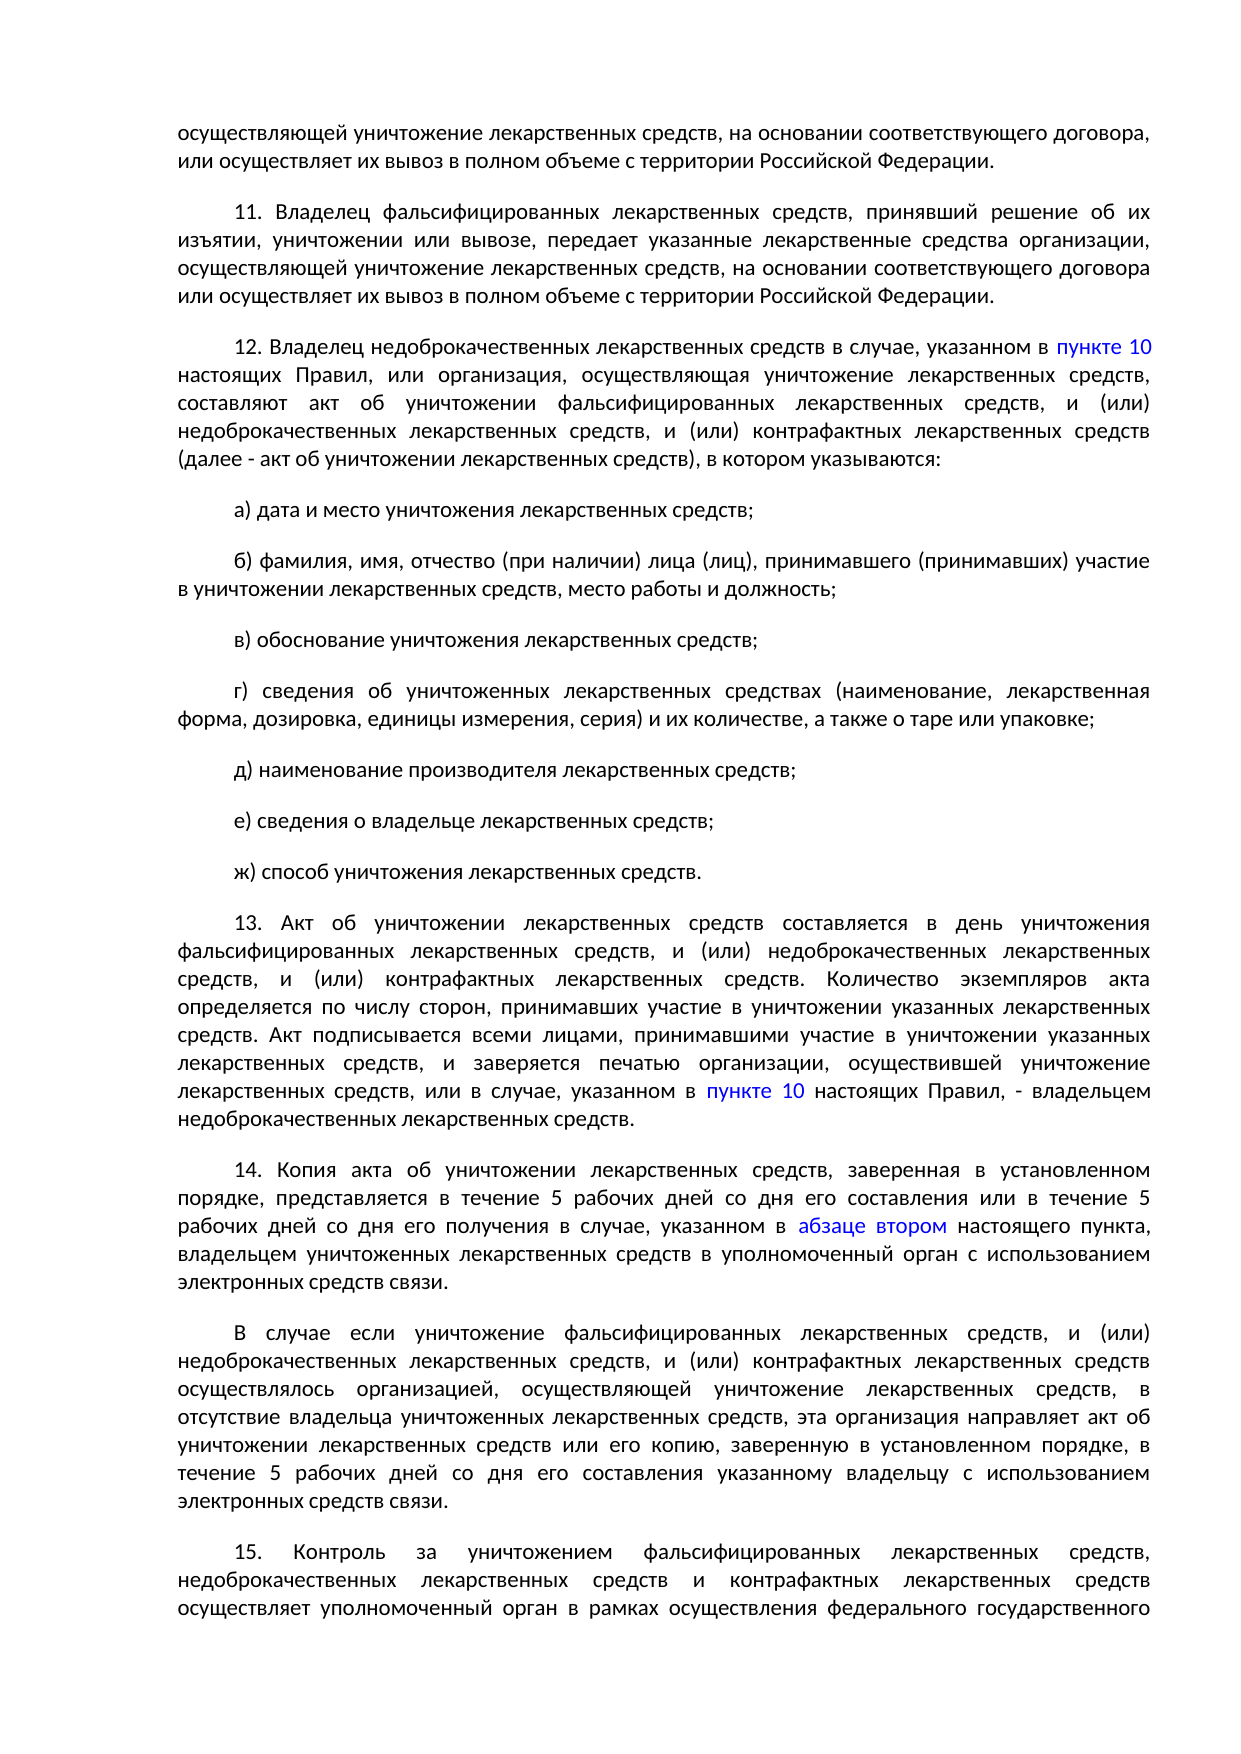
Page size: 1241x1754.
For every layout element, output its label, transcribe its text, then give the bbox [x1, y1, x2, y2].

text а) дата и место уничтожения лекарственных средств; [177, 495, 1152, 523]
text В случае если уничтожение фальсифицированных лекарственных средств, и (или) недоброкачественных лекарственных средств, и (или) контрафактных лекарственных средств осуществлялось организацией, осуществляющей уничтожение лекарственных средств, в отсутствие владельца уничтоженных лекарственных средств, эта организация направляет акт об уничтожении лекарственных средств или его копию, заверенную в установленном порядке, в течение 5 рабочих дней со дня его составления указанному владельцу с использованием электронных средств связи. [177, 1318, 1152, 1514]
text ж) способ уничтожения лекарственных средств. [177, 857, 1152, 885]
text е) сведения о владельце лекарственных средств; [177, 806, 1152, 834]
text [177, 118, 1152, 174]
text 11. Владелец фальсифицированных лекарственных средств, принявший решение об их изъятии, уничтожении или вывозе, передает указанные лекарственные средства организации, осуществляющей уничтожение лекарственных средств, на основании соответствующего договора или осуществляет их вывоз в полном объеме с территории Российской Федерации. [177, 197, 1152, 309]
text 13. Акт об уничтожении лекарственных средств составляется в день уничтожения фальсифицированных лекарственных средств, и (или) недоброкачественных лекарственных средств, и (или) контрафактных лекарственных средств. Количество экземпляров акта определяется по числу сторон, принимавших участие в уничтожении указанных лекарственных средств. Акт подписывается всеми лицами, принимавшими участие в уничтожении указанных лекарственных средств, и заверяется печатью организации, осуществившей уничтожение лекарственных средств, или в случае, указанном в пункте 10 настоящих Правил, - владельцем недоброкачественных лекарственных средств. [177, 908, 1152, 1132]
text 14. Копия акта об уничтожении лекарственных средств, заверенная в установленном порядке, представляется в течение 5 рабочих дней со дня его составления или в течение 5 рабочих дней со дня его получения в случае, указанном в абзаце втором настоящего пункта, владельцем уничтоженных лекарственных средств в уполномоченный орган с использованием электронных средств связи. [177, 1155, 1152, 1295]
text д) наименование производителя лекарственных средств; [177, 755, 1152, 783]
text 12. Владелец недоброкачественных лекарственных средств в случае, указанном в пункте 10 настоящих Правил, или организация, осуществляющая уничтожение лекарственных средств, составляют акт об уничтожении фальсифицированных лекарственных средств, и (или) недоброкачественных лекарственных средств, и (или) контрафактных лекарственных средств (далее - акт об уничтожении лекарственных средств), в котором указываются: [177, 332, 1152, 472]
text в) обоснование уничтожения лекарственных средств; [177, 625, 1152, 653]
text г) сведения об уничтоженных лекарственных средствах (наименование, лекарственная форма, дозировка, единицы измерения, серия) и их количестве, а также о таре или упаковке; [177, 676, 1152, 732]
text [177, 1537, 1152, 1621]
text б) фамилия, имя, отчество (при наличии) лица (лиц), принимавшего (принимавших) участие в уничтожении лекарственных средств, место работы и должность; [177, 546, 1152, 602]
